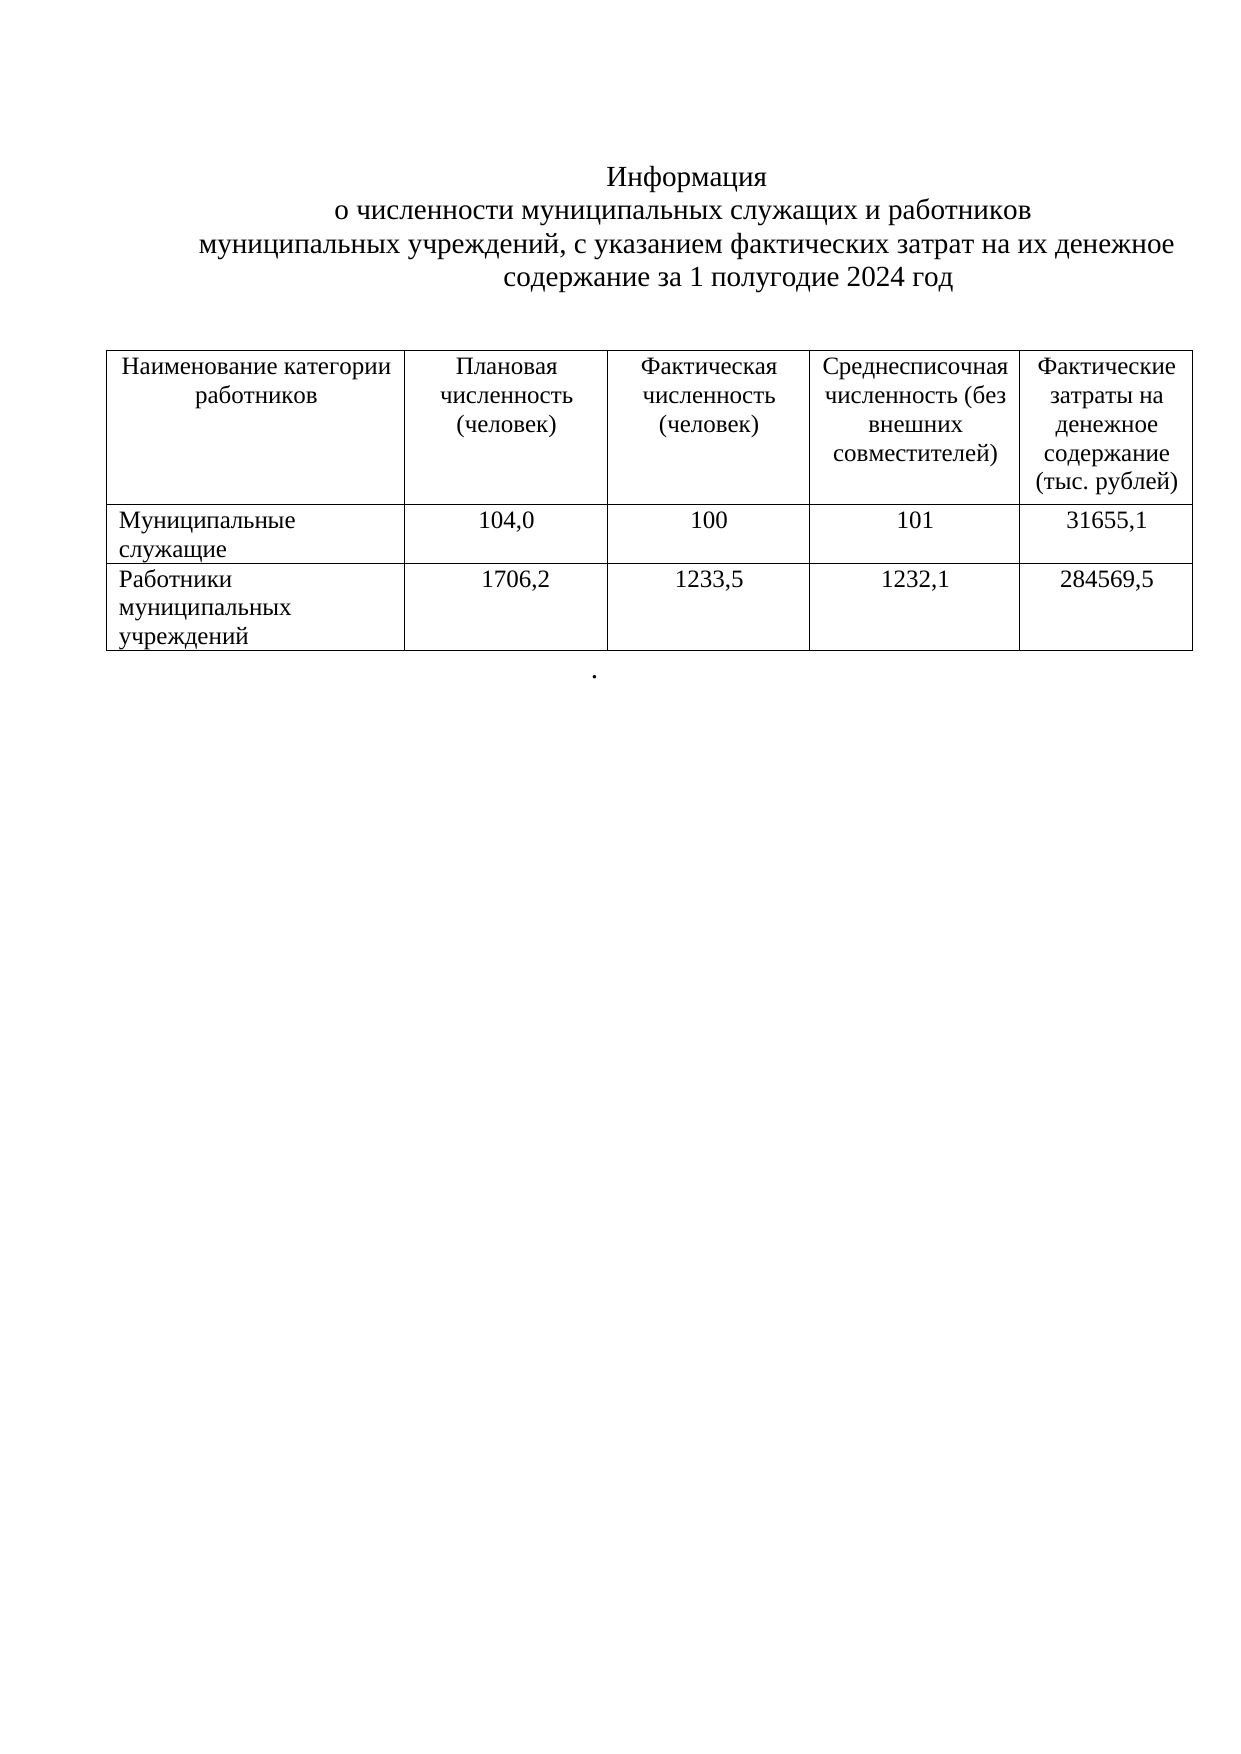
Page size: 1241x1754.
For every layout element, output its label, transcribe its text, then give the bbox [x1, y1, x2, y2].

table_cell 31655,1 [1020, 505, 1192, 563]
table_header Фактические затраты на денежное содержание (тыс. рублей) [1020, 351, 1192, 504]
table_cell Муниципальные служащие [107, 505, 404, 563]
table_cell 101 [810, 505, 1019, 563]
table_cell 1233,5 [608, 564, 809, 650]
text Информация [606, 159, 1205, 192]
table_cell 1706,2 [405, 564, 607, 650]
table_header Наименование категории работников [107, 351, 404, 504]
table_header Среднесписочная численность (без внешних совместителей) [810, 351, 1019, 504]
table_cell Работники муниципальных учреждений [107, 564, 404, 650]
table_header Фактическая численность (человек) [608, 351, 809, 504]
table_header Плановая численность (человек) [405, 351, 607, 504]
table_cell 1232,1 [810, 564, 1019, 650]
text о численности муниципальных служащих и работников муниципальных учреждений, с указанием фактических затрат на их денежное [199, 192, 1175, 259]
table_cell 284569,5 [1020, 564, 1192, 650]
text содержание за 1 полугодие 2024 год [503, 259, 1205, 293]
text . [58, 651, 1130, 684]
table_cell 100 [608, 505, 809, 563]
table_cell 104,0 [405, 505, 607, 563]
